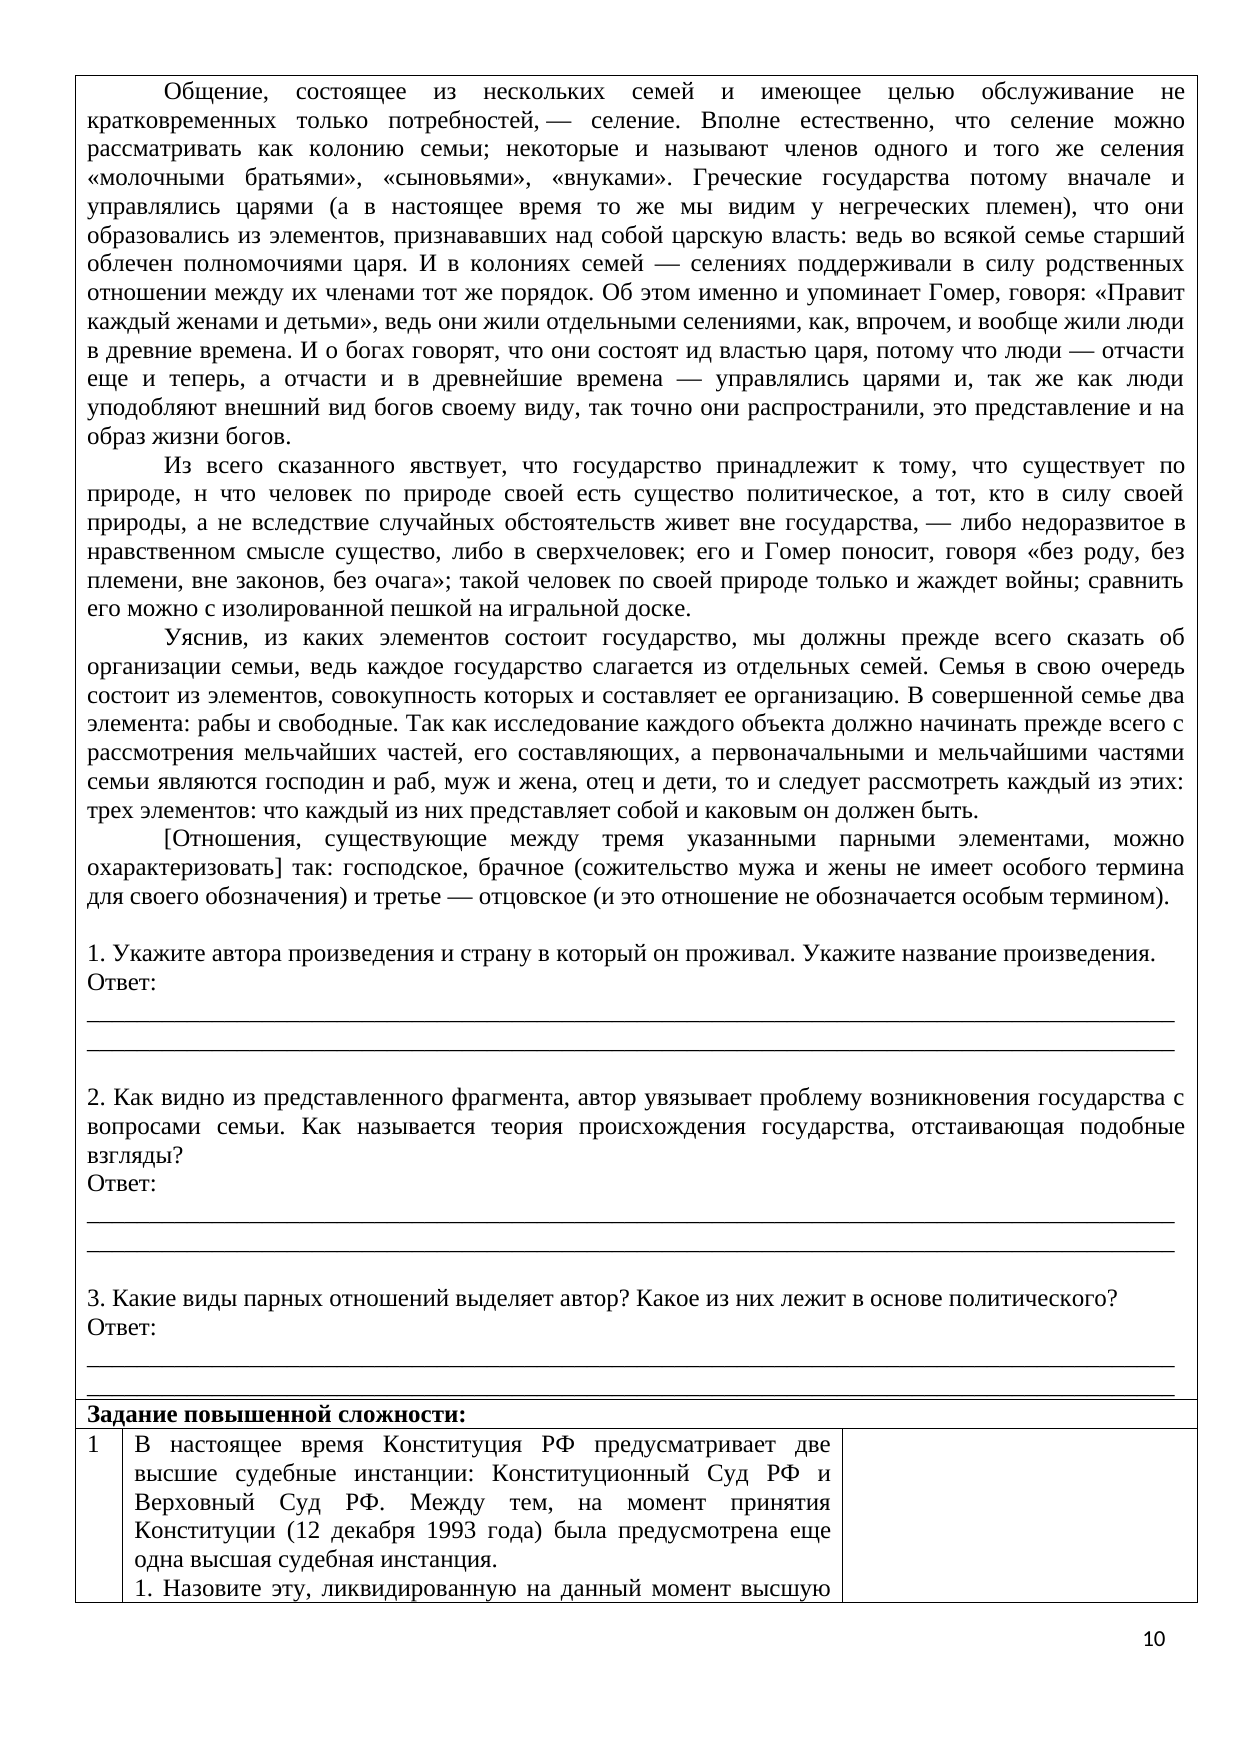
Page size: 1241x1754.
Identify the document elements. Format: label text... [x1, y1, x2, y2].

table_cell 1 [76, 1429, 122, 1602]
table_cell [843, 1429, 1197, 1602]
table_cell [123, 1429, 842, 1602]
table_cell Задание повышенной сложности: [76, 1400, 1197, 1428]
